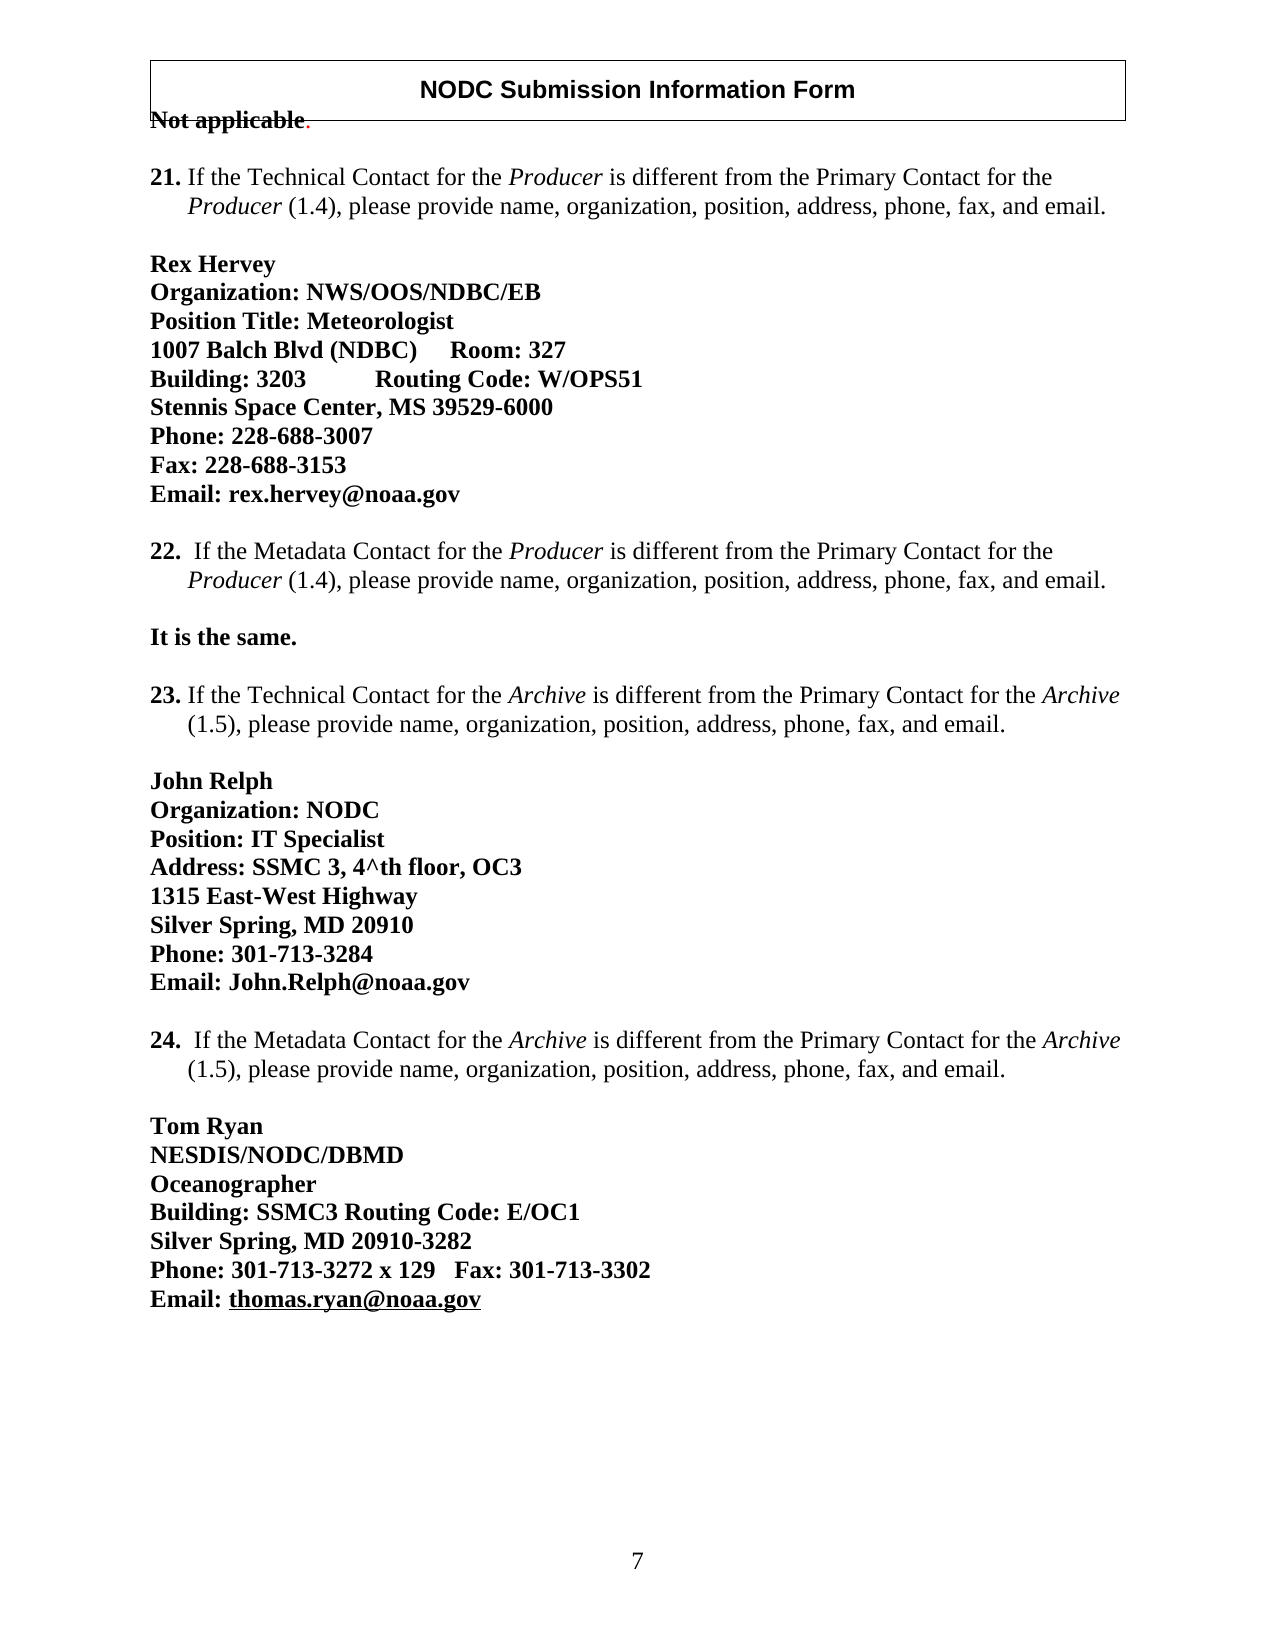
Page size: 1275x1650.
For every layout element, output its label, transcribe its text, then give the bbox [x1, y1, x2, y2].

text Organization: NWS/OOS/NDBC/EB [150, 277, 1125, 306]
list If the Metadata Contact for the Archive is different from the Primary Contact for the Archive (1.5), please provide name, organization, position, address, phone, fax, and email. [150, 1025, 1125, 1082]
list Position: IT Specialist [150, 824, 1125, 852]
list If the Technical Contact for the Archive is different from the Primary Contact for the Archive (1.5), please provide name, organization, position, address, phone, fax, and email. [150, 680, 1125, 737]
list Address: SSMC 3, 4^th floor, OC3 [150, 852, 1125, 881]
text NESDIS/NODC/DBMD [150, 1140, 1125, 1169]
text Position Title: Meteorologist [150, 306, 1125, 335]
list If the Metadata Contact for the Producer is different from the Primary Contact for the Producer (1.4), please provide name, organization, position, address, phone, fax, and email. [150, 536, 1125, 594]
list Phone: 301-713-3284 [150, 939, 1125, 967]
text It is the same. [150, 622, 1125, 651]
list John Relph [150, 766, 1125, 795]
text Building: SSMC3 Routing Code: E/OC1 [150, 1197, 1125, 1226]
text Email: rex.hervey@noaa.gov [150, 479, 1125, 507]
text Tom Ryan [150, 1111, 1125, 1140]
text Not applicable. [150, 105, 1125, 134]
text Rex Hervey [150, 249, 1125, 277]
text Fax: 228-688-3153 [150, 450, 1125, 479]
text Phone: 228-688-3007 [150, 421, 1125, 450]
list Email: John.Relph@noaa.gov [150, 967, 1125, 996]
list If the Technical Contact for the Producer is different from the Primary Contact for the Producer (1.4), please provide name, organization, position, address, phone, fax, and email. [150, 162, 1125, 220]
text Email: thomas.ryan@noaa.gov [150, 1284, 1125, 1312]
text Building: 3203 Routing Code: W/OPS51 [150, 364, 1125, 392]
text (NDBC) Room: 327 [150, 335, 1125, 364]
list Organization: NODC [150, 795, 1125, 824]
text Oceanographer [150, 1169, 1125, 1197]
text Phone: 301-713-3272 x 129 Fax: 301-713-3302 [150, 1255, 1125, 1284]
